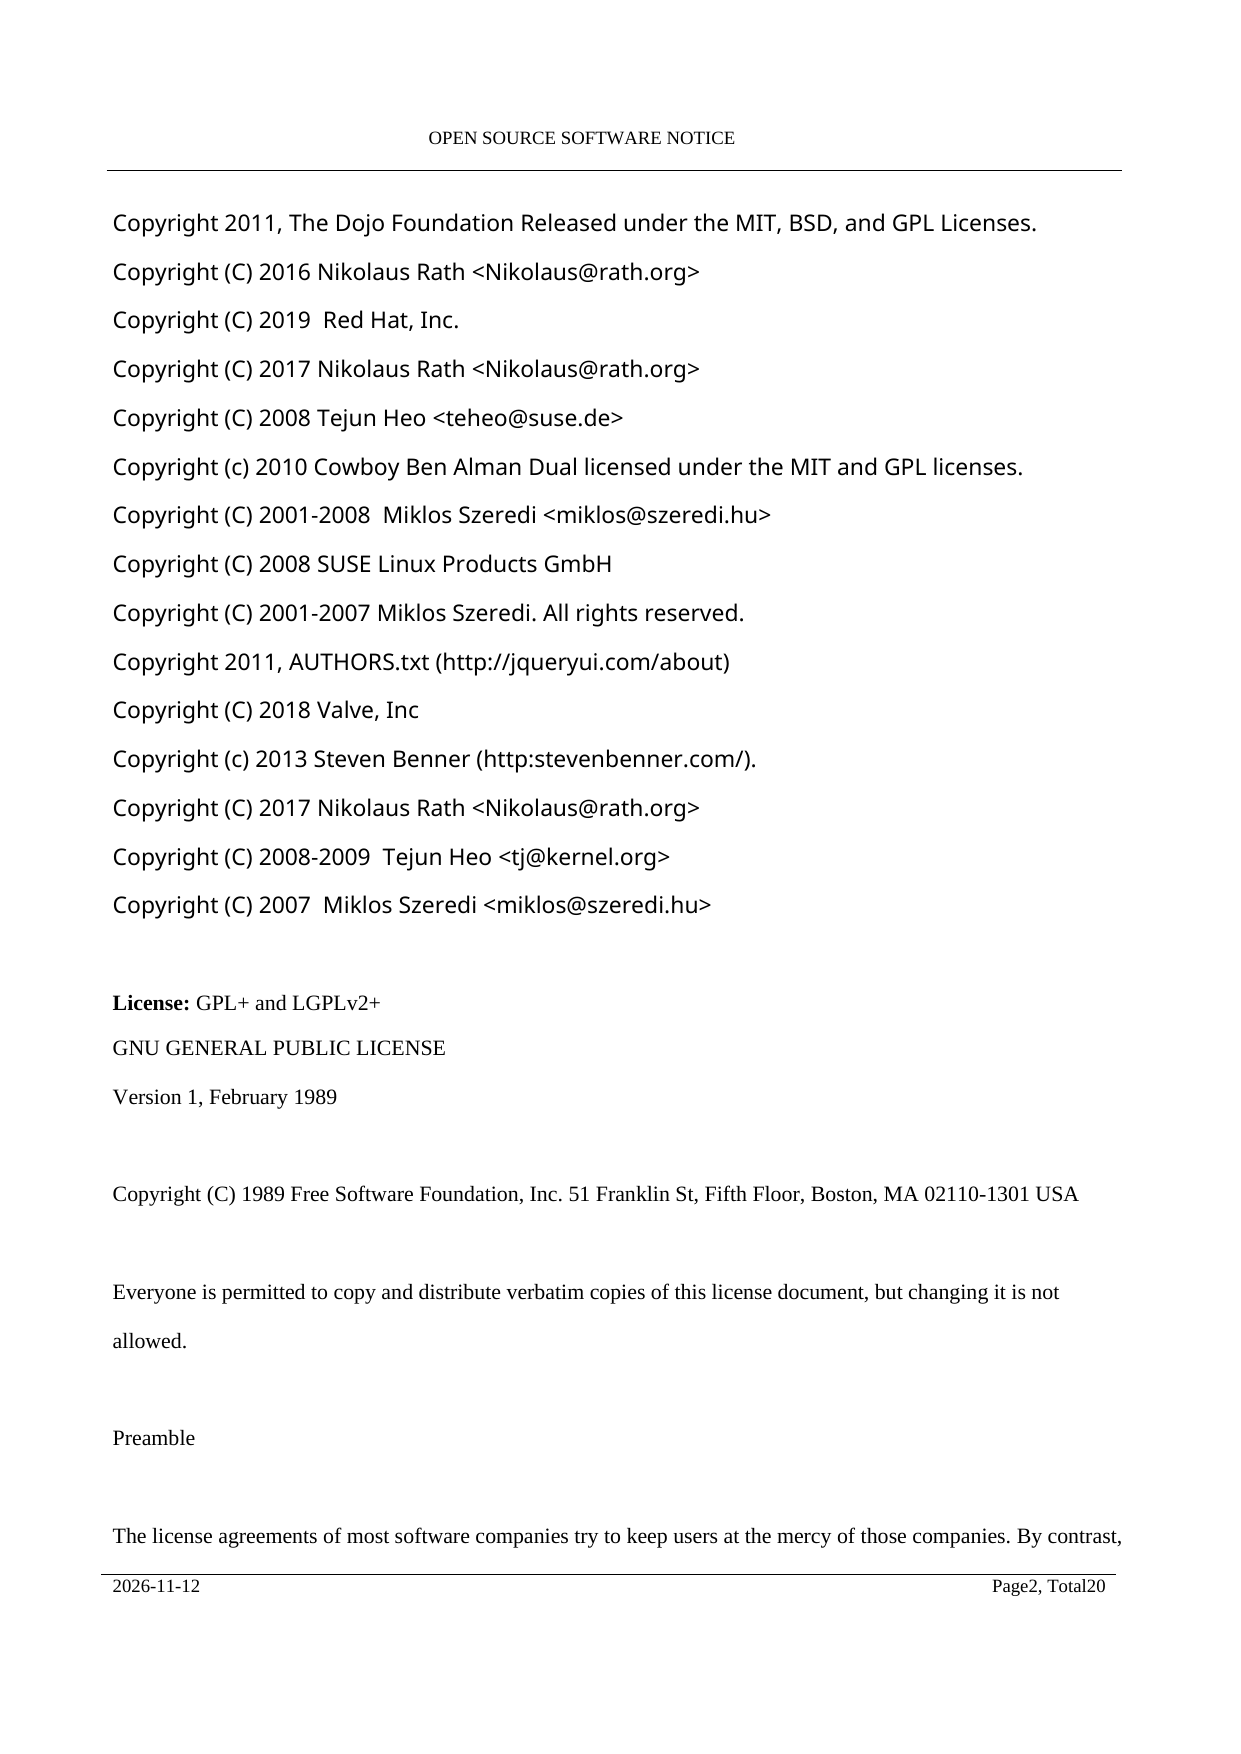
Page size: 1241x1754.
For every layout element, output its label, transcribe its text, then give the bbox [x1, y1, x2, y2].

text License: GPL+ and LGPLv2+ [112, 986, 1128, 1019]
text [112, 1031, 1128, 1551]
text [112, 206, 1128, 970]
